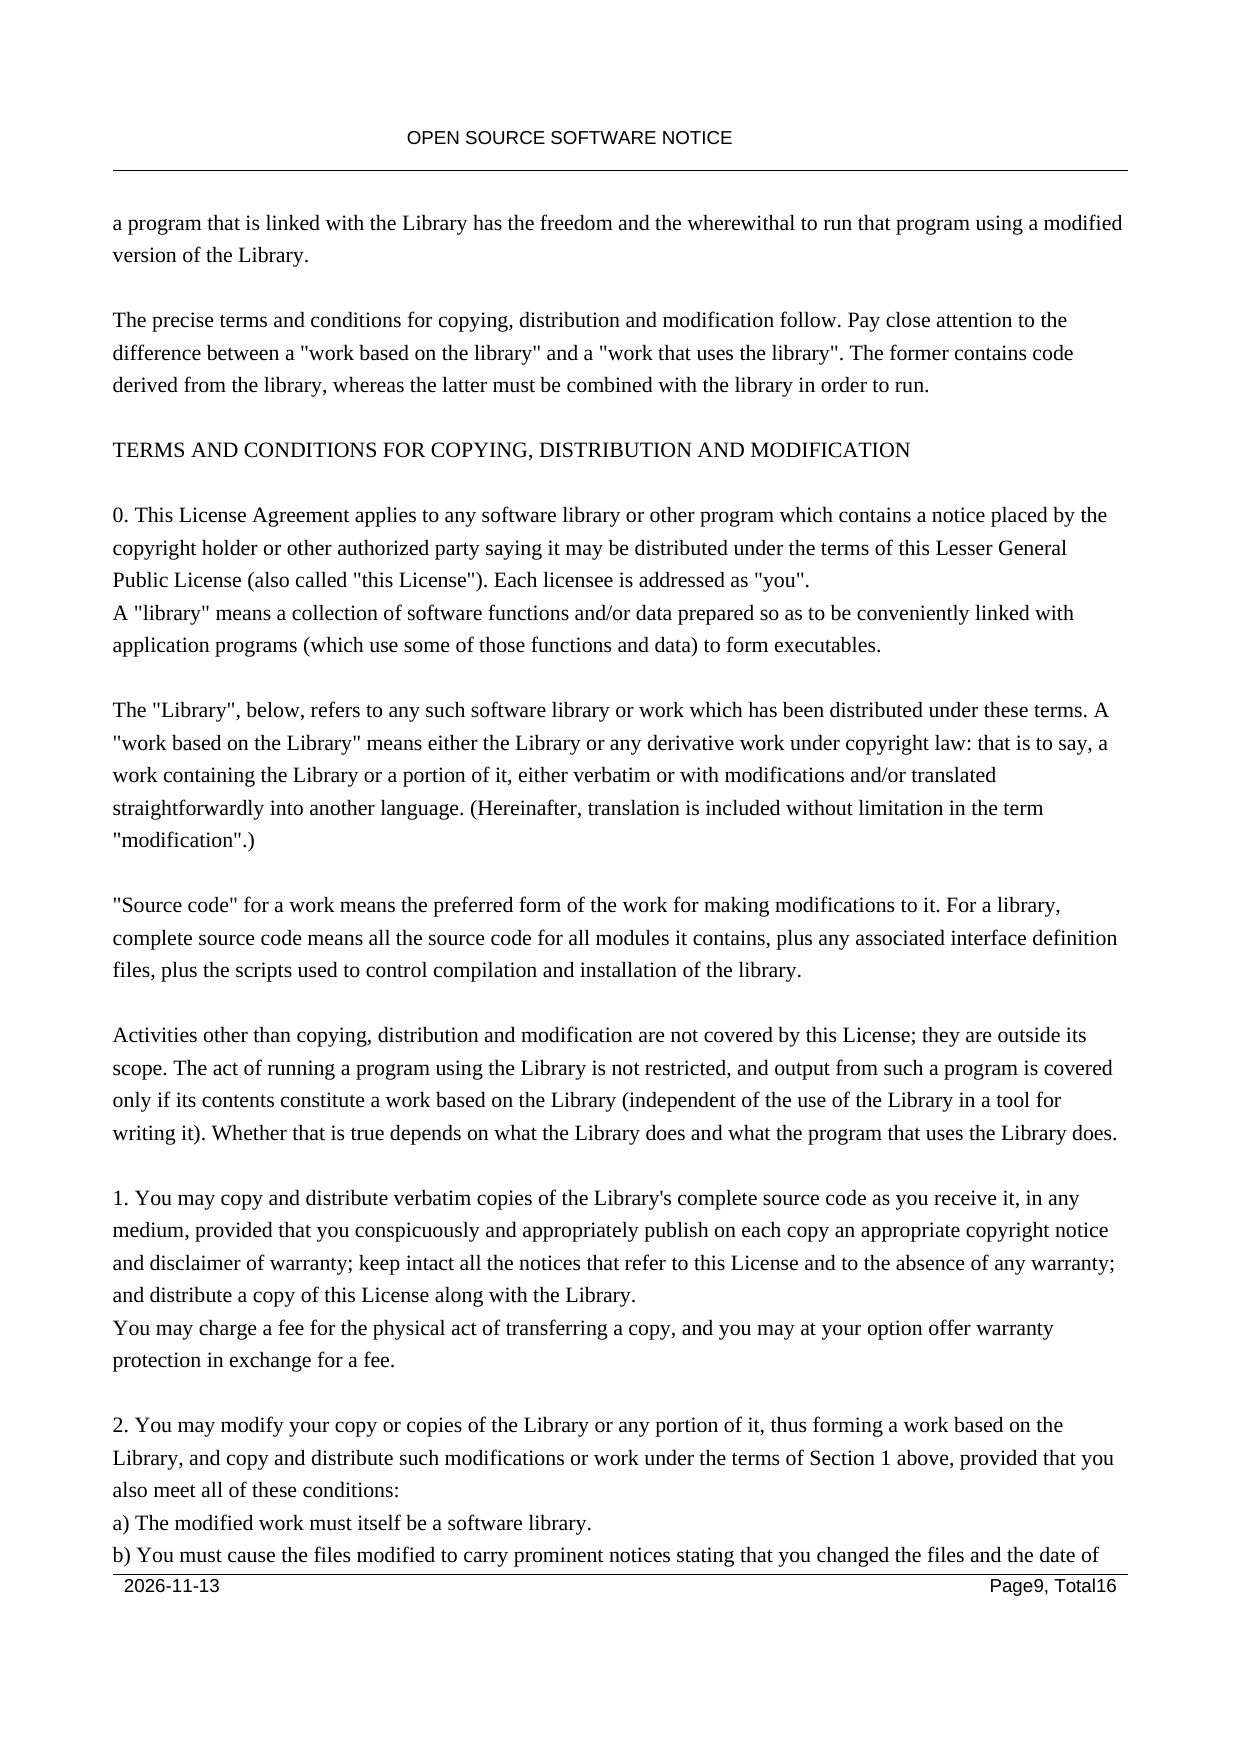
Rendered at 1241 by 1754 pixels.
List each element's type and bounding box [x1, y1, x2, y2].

text [112, 206, 1128, 1571]
